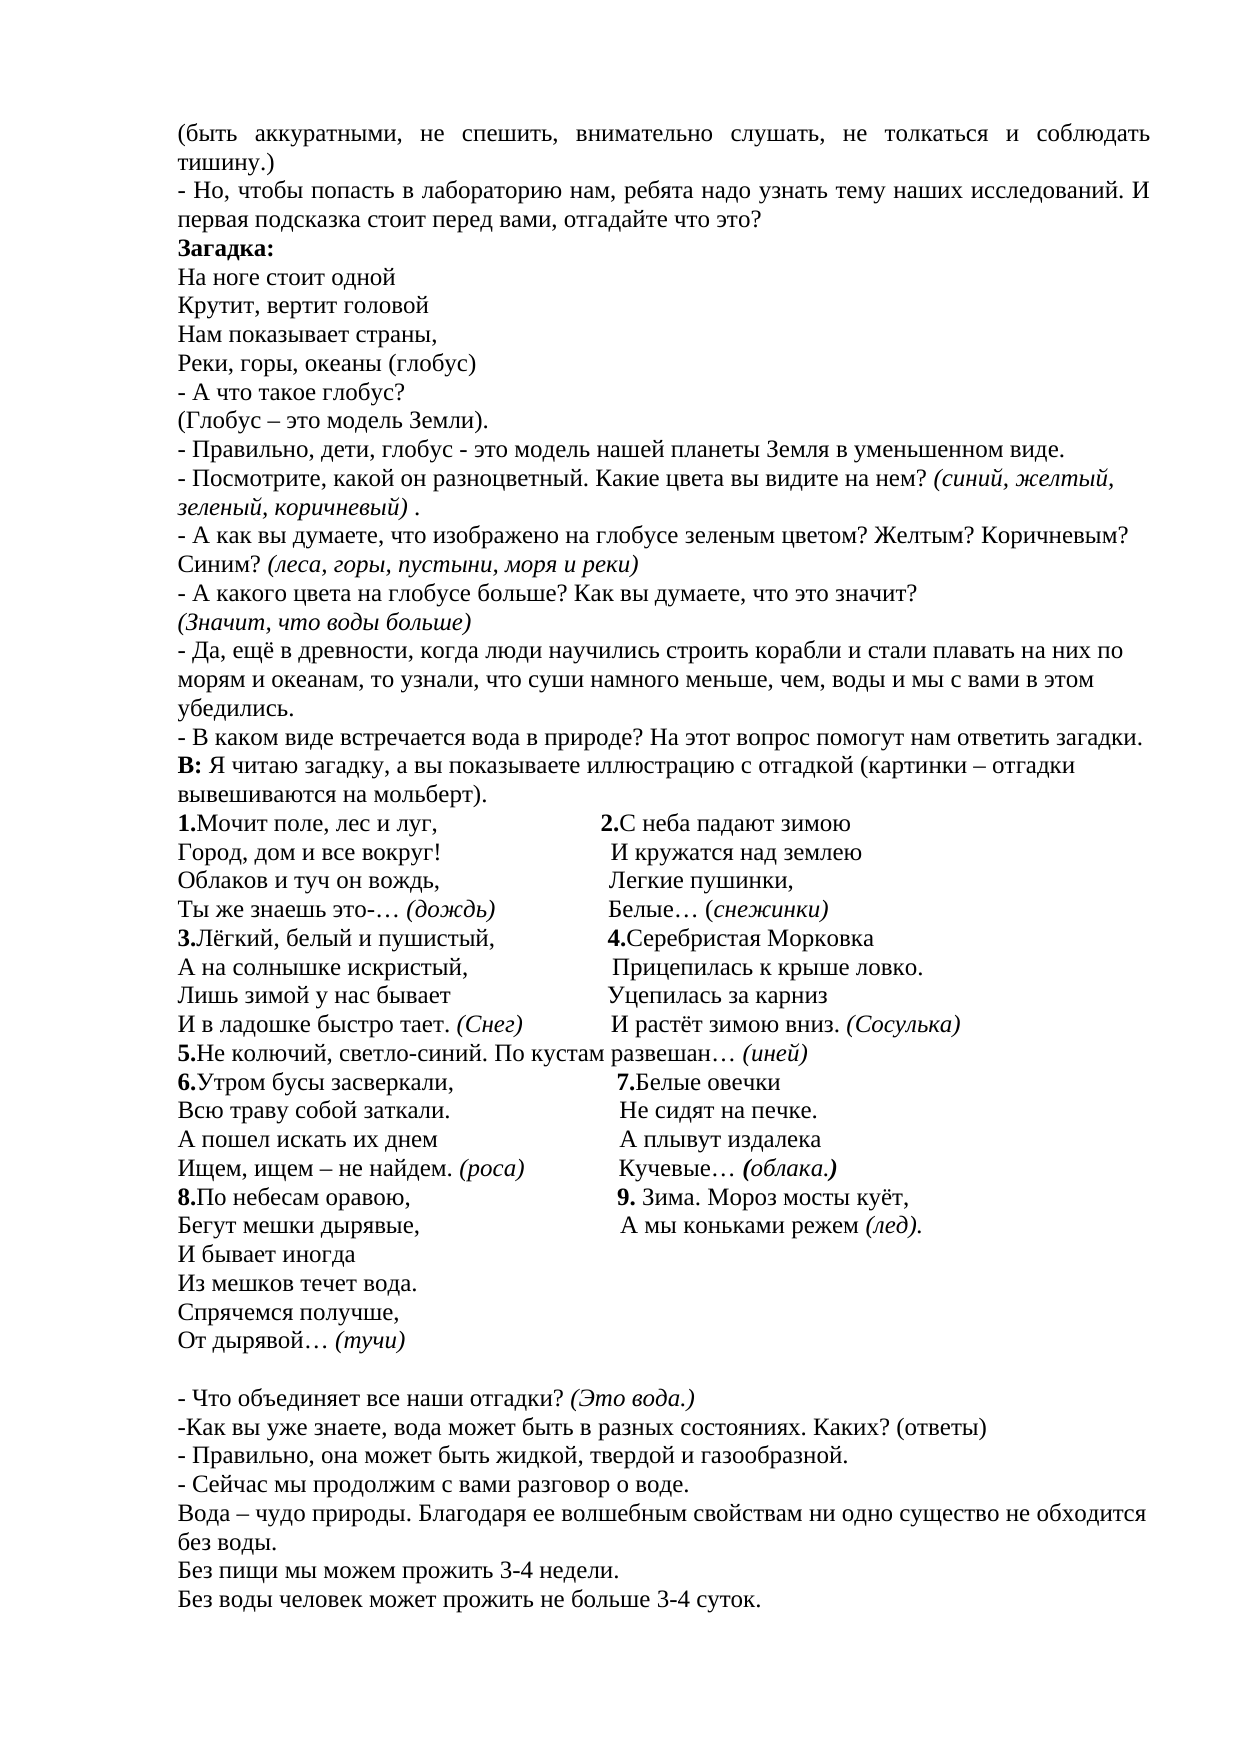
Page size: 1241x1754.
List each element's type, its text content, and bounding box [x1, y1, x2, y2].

text - Правильно, она может быть жидкой, твердой и газообразной. [177, 1441, 1152, 1469]
text Загадка: [177, 233, 1152, 262]
text Без воды человек может прожить не больше 3-4 суток. [177, 1584, 1152, 1613]
text 5.Не колючий, светло-синий. По кустам развешан… (иней) [177, 1038, 1152, 1067]
text - Правильно, дети, глобус - это модель нашей планеты Земля в уменьшенном виде. [177, 434, 1152, 463]
text - Да, ещё в древности, когда люди научились строить корабли и стали плавать на них по морям и океанам, то узнали, что суши намного меньше, чем, воды и мы с вами в этом убедились. [177, 636, 1152, 722]
text 6.Утром бусы засверкали, 7.Белые овечки [177, 1067, 1152, 1096]
text - А какого цвета на глобусе больше? Как вы думаете, что это значит? [177, 578, 1152, 607]
text Спрячемся получше, [177, 1297, 1152, 1326]
text 3.Лёгкий, белый и пушистый, 4.Серебристая Морковка А на солнышке искристый, Прицепилась к крыше ловко. Лишь зимой у нас бывает Уцепилась за карниз И в ладошке быстро тает. (Снег) И растёт зимою вниз. (Сосулька) [177, 923, 1152, 1038]
text Из мешков течет вода. [177, 1268, 1152, 1297]
text (Значит, что воды больше) [177, 607, 1152, 636]
text - Сейчас мы продолжим с вами разговор о воде. [177, 1469, 1152, 1498]
text Крутит, вертит головой [177, 291, 1152, 319]
text Вода – чудо природы. Благодаря ее волшебным свойствам ни одно существо не обходится без воды. [177, 1498, 1152, 1556]
text - А что такое глобус? [177, 377, 1152, 406]
text 8.По небесам оравою, 9. Зима. Мороз мосты куёт, Бегут мешки дырявые, А мы коньками режем (лед). [177, 1182, 1152, 1239]
text - В каком виде встречается вода в природе? На этот вопрос помогут нам ответить загадки. [177, 722, 1152, 751]
text - Что объединяет все наши отгадки? (Это вода.) [177, 1383, 1152, 1412]
text Всю траву собой заткали. Не сидят на печке. [177, 1096, 1152, 1124]
text Ты же знаешь это-… (дождь) Белые… (снежинки) [177, 894, 1152, 923]
text - Но, чтобы попасть в лабораторию нам, ребята надо узнать тему наших исследований. И первая подсказка стоит перед вами, отгадайте что это? [177, 176, 1152, 233]
text - Посмотрите, какой он разноцветный. Какие цвета вы видите на нем? (синий, желтый, зеленый, коричневый) . [177, 463, 1152, 521]
text -Как вы уже знаете, вода может быть в разных состояниях. Каких? (ответы) [177, 1412, 1152, 1441]
text - А как вы думаете, что изображено на глобусе зеленым цветом? Желтым? Коричневым? Синим? (леса, горы, пустыни, моря и реки) [177, 521, 1152, 578]
text На ноге стоит одной [177, 262, 1152, 291]
text И бывает иногда [177, 1239, 1152, 1268]
text 1.Мочит поле, лес и луг, 2.С неба падают зимою [177, 808, 1152, 837]
text (Глобус – это модель Земли). [177, 406, 1152, 434]
text Без пищи мы можем прожить 3-4 недели. [177, 1556, 1152, 1584]
text В: Я читаю загадку, а вы показываете иллюстрацию с отгадкой (картинки – отгадки вывешиваются на мольберт). [177, 751, 1152, 808]
text Город, дом и все вокруг! И кружатся над землею [177, 837, 1152, 866]
text А пошел искать их днем А плывут издалека Ищем, ищем – не найдем. (роса) Кучевые… (облака.) [177, 1124, 1152, 1182]
text Реки, горы, океаны (глобус) [177, 348, 1152, 377]
text Облаков и туч он вождь, Легкие пушинки, [177, 866, 1152, 894]
text (быть аккуратными, не спешить, внимательно слушать, не толкаться и соблюдать тишину.) [177, 118, 1152, 176]
text Нам показывает страны, [177, 319, 1152, 348]
text От дырявой… (тучи) [177, 1326, 1152, 1354]
